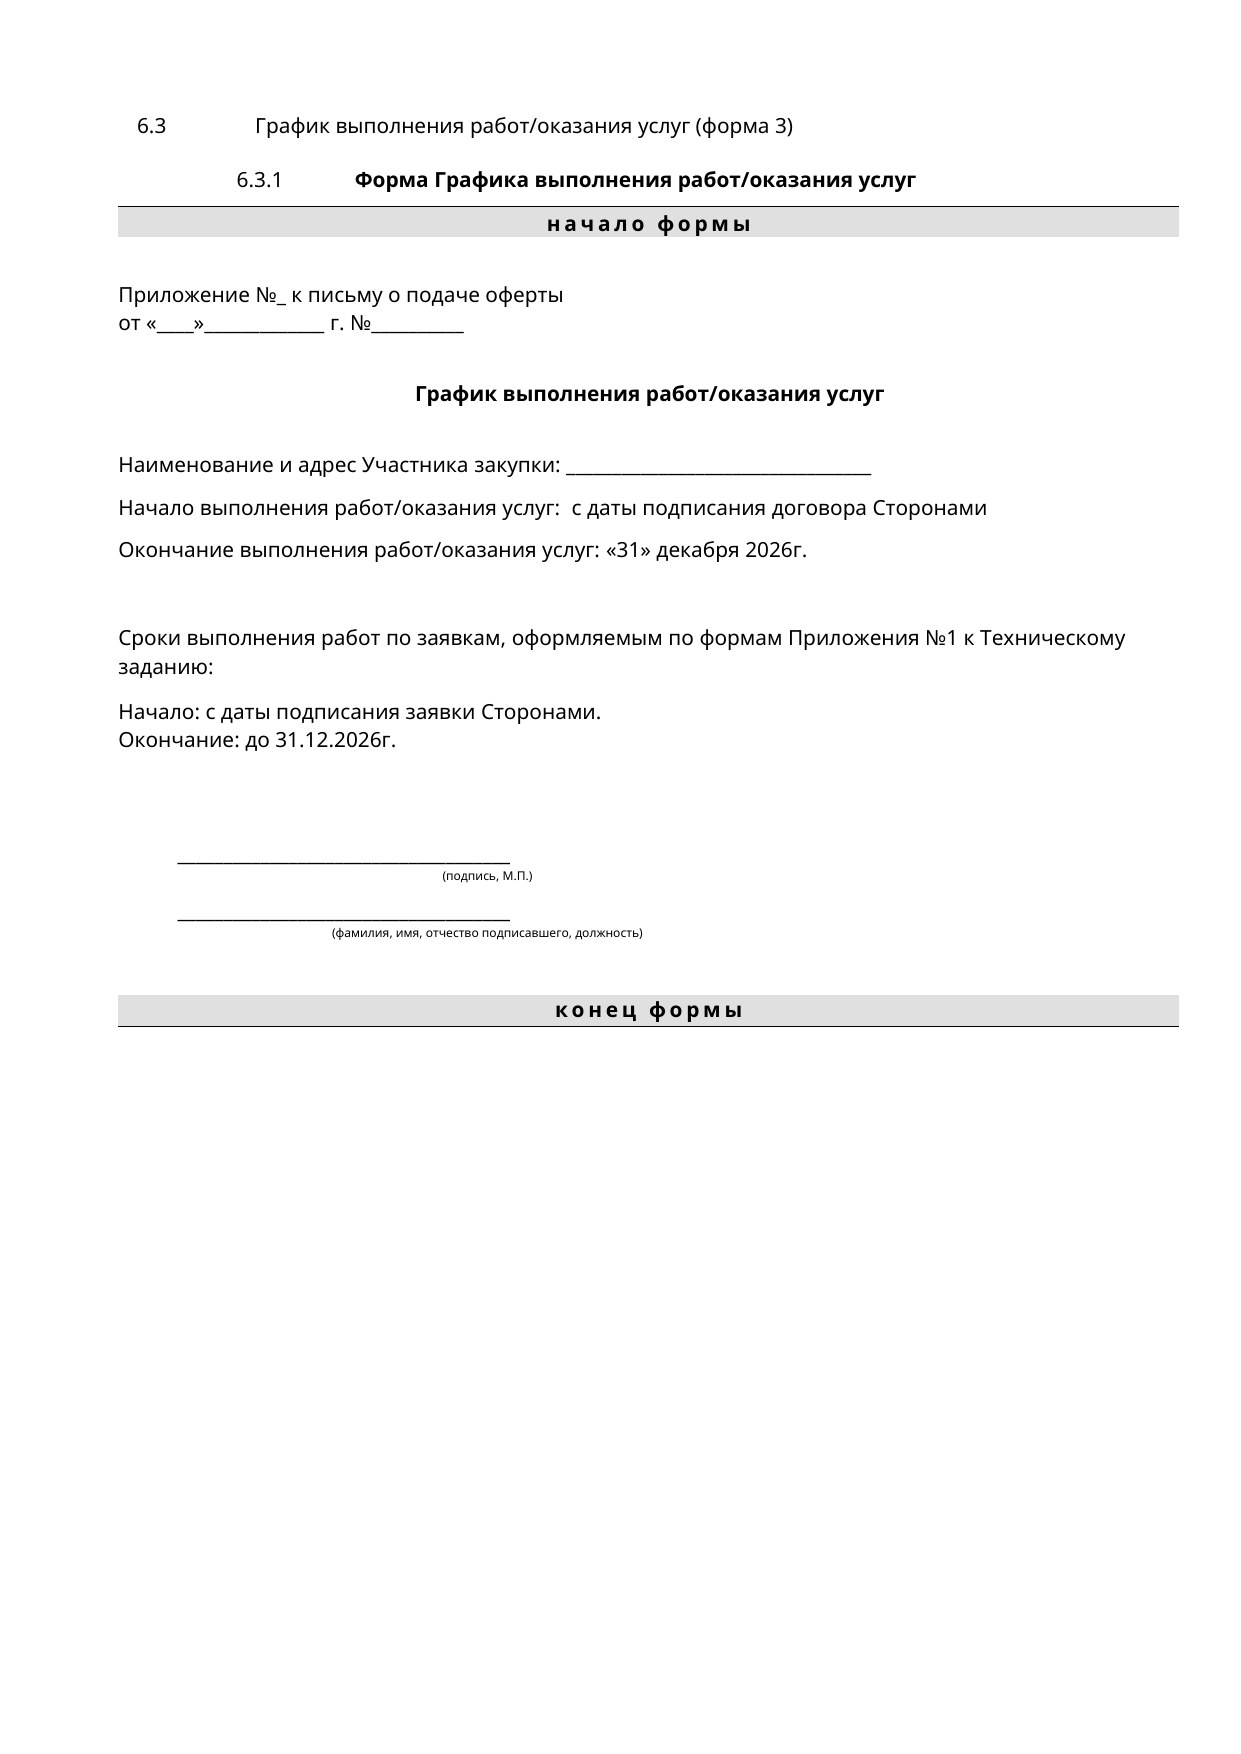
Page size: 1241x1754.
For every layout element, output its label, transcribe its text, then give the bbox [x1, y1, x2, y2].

text (фамилия, имя, отчество подписавшего, должность) [118, 924, 797, 953]
text Сроки выполнения работ по заявкам, оформляемым по формам Приложения №1 к Техническому заданию: [118, 623, 1181, 680]
text ____________________________________ [118, 896, 1181, 924]
text Наименование и адрес Участника закупки: _________________________________ [118, 450, 1181, 479]
text конец формы [118, 995, 1179, 1026]
text Окончание выполнения работ/оказания услуг: «31» декабря 2026г. [118, 536, 1181, 564]
text Начало выполнения работ/оказания услуг: с даты подписания договора Сторонами [118, 493, 1181, 521]
text Начало: с даты подписания заявки Сторонами. [118, 697, 1181, 725]
subtitle График выполнения работ/оказания услуг (форма 3) [137, 111, 1181, 140]
text График выполнения работ/оказания услуг [118, 379, 1181, 408]
text Приложение №_ к письму о подаче оферты от «____»_____________ г. №__________ [118, 280, 1181, 337]
text ____________________________________ [118, 839, 1181, 867]
text (подпись, М.П.) [118, 867, 797, 896]
text Окончание: до 31.12.2026г. [118, 725, 1181, 754]
text начало формы [118, 207, 1179, 237]
list Форма Графика выполнения работ/оказания услуг [236, 165, 1181, 193]
